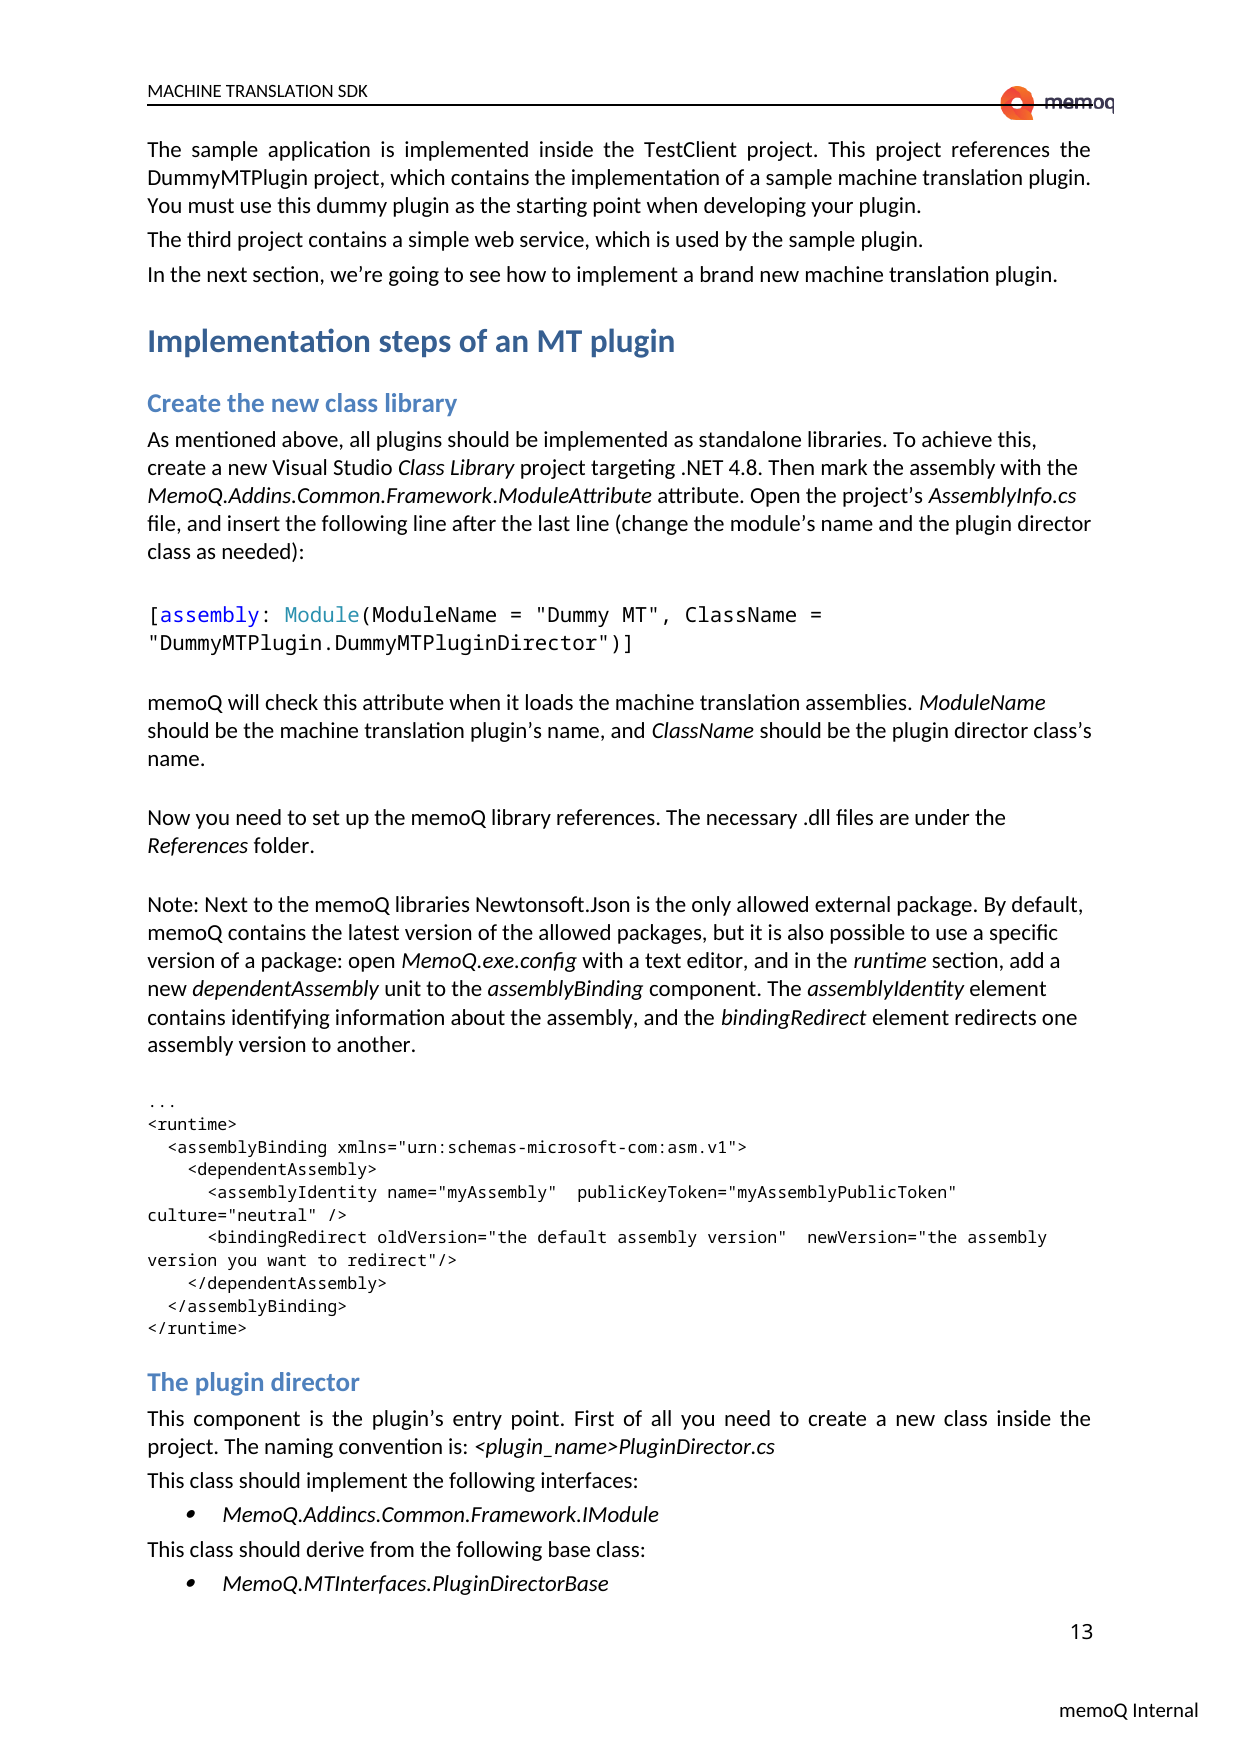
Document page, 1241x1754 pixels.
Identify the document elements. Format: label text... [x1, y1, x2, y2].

text In the next section, we’re going to see how to implement a brand new machine translation plugin. [147, 260, 1093, 288]
text As mentioned above, all plugins should be implemented as standalone libraries. To achieve this, create a new Visual Studio Class Library project targeting .NET 4.8. Then mark the assembly with the MemoQ.Addins.Common.Framework.ModuleAttribute attribute. Open the project’s AssemblyInfo.cs file, and insert the following line after the last line (change the module’s name and the plugin director class as needed): [147, 425, 1093, 565]
subtitle Create the new class library [147, 386, 1093, 419]
text [assembly: Module(ModuleName = "Dummy MT", ClassName = "DummyMTPlugin.DummyMTPluginDirector")] [147, 600, 1093, 657]
text This class should implement the following interfaces: [147, 1466, 1093, 1494]
text The sample application is implemented inside the TestClient project. This project references the DummyMTPlugin project, which contains the implementation of a sample machine translation plugin. You must use this dummy plugin as the starting point when developing your plugin. [147, 135, 1093, 219]
picture [1000, 86, 1114, 120]
text This component is the plugin’s entry point. First of all you need to create a new class inside the project. The naming convention is: <plugin_name>PluginDirector.cs [147, 1404, 1093, 1460]
subtitle The plugin director [147, 1365, 1093, 1398]
text ... <runtime> <assemblyBinding xmlns="urn:schemas-microsoft-com:asm.v1"> <dependentAssembly> <assemblyIdentity name="myAssembly" publicKeyToken="myAssemblyPublicToken" culture="neutral" /> <bindingRedirect oldVersion="the default assembly version" newVersion="the assembly version you want to redirect"/> </dependentAssembly> </assemblyBinding> </runtime> [147, 1090, 1093, 1340]
text The third project contains a simple web service, which is used by the sample plugin. [147, 226, 1093, 253]
text memoQ will check this attribute when it loads the machine translation assemblies. ModuleName should be the machine translation plugin’s name, and ClassName should be the plugin director class’s name. [147, 688, 1093, 772]
subtitle Implementation steps of an MT plugin [147, 294, 1093, 361]
list MemoQ.Addincs.Common.Framework.IModule [184, 1501, 1093, 1528]
text Now you need to set up the memoQ library references. The necessary .dll files are under the References folder. [147, 803, 1093, 859]
list MemoQ.MTInterfaces.PluginDirectorBase [184, 1569, 1093, 1597]
text Note: Next to the memoQ libraries Newtonsoft.Json is the only allowed external package. By default, memoQ contains the latest version of the allowed packages, but it is also possible to use a specific version of a package: open MemoQ.exe.config with a text editor, and in the runtime section, add a new dependentAssembly unit to the assemblyBinding component. The assemblyIdentity element contains identifying information about the assembly, and the bindingRedirect element redirects one assembly version to another. [147, 891, 1093, 1059]
text This class should derive from the following base class: [147, 1535, 1093, 1563]
